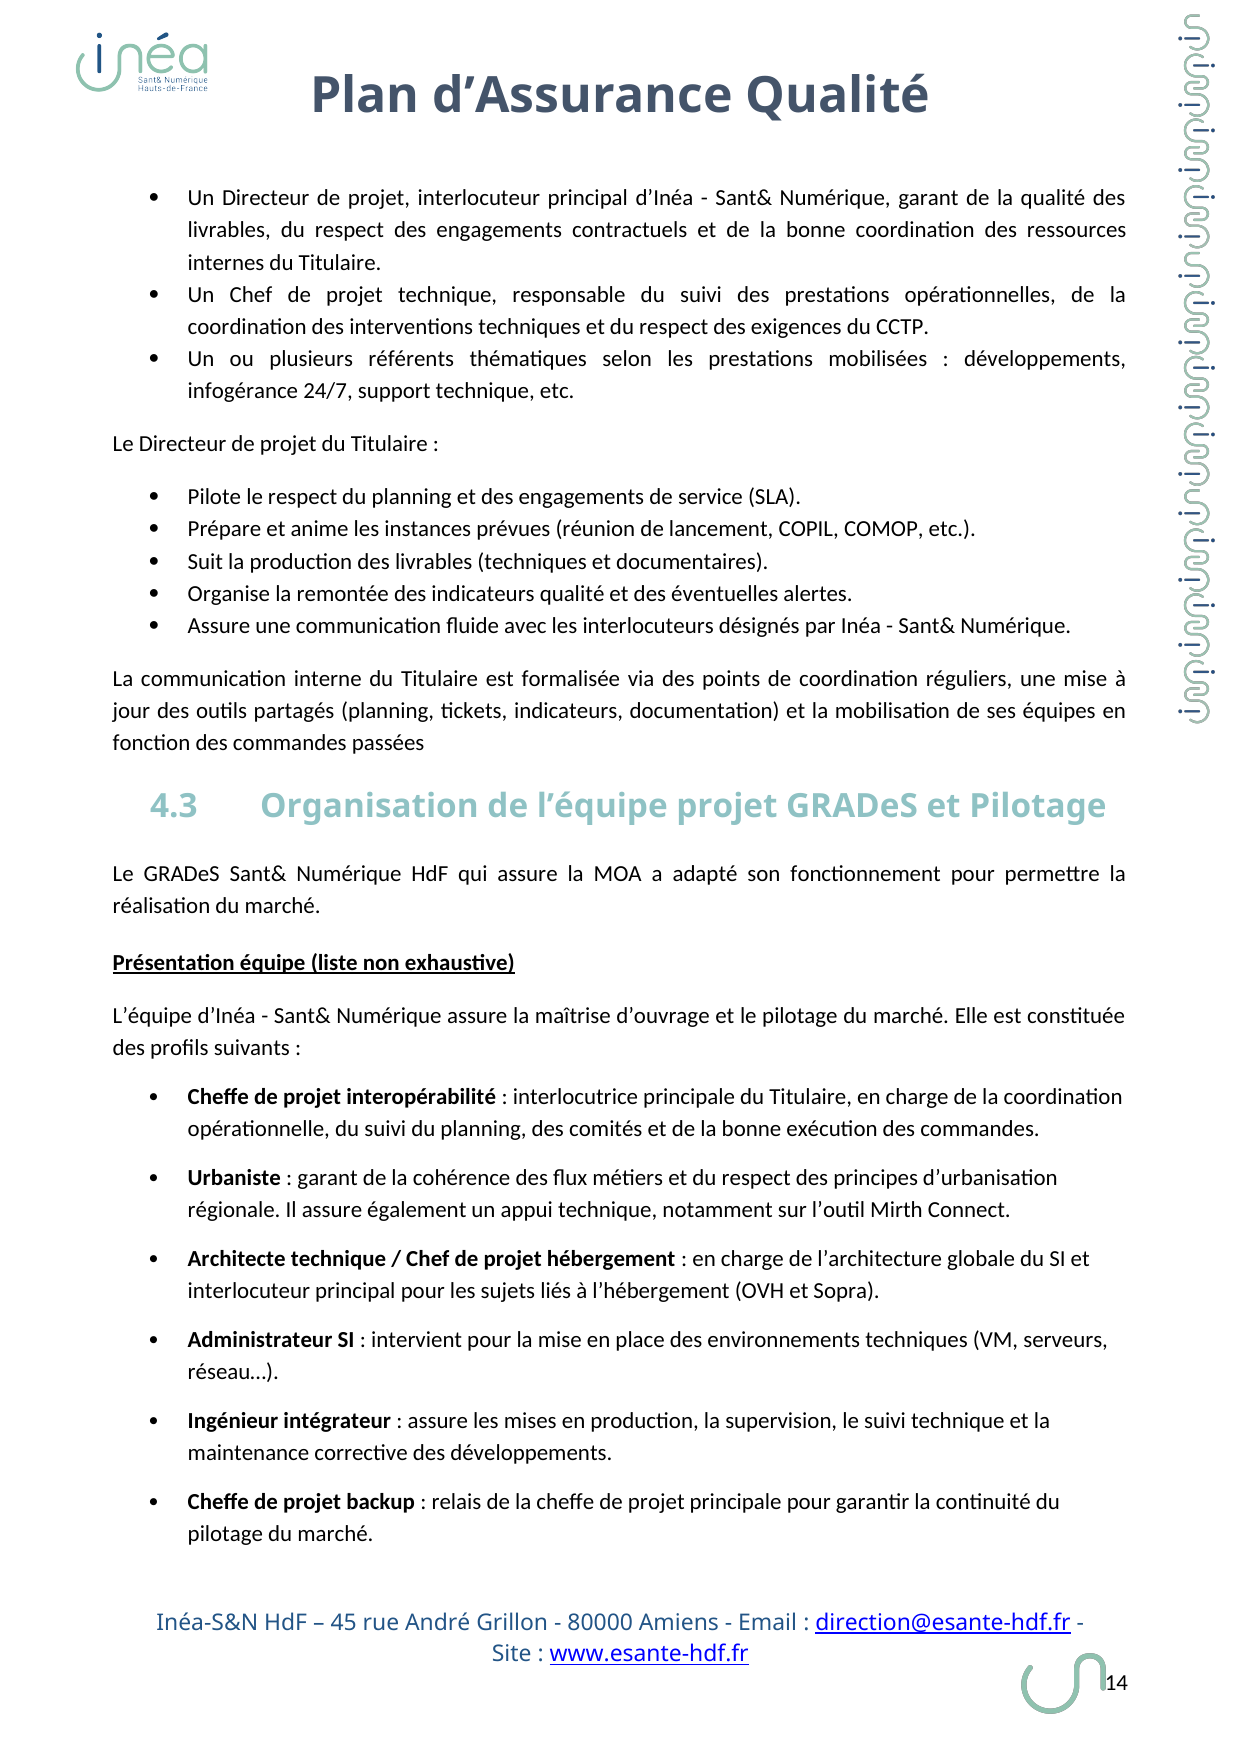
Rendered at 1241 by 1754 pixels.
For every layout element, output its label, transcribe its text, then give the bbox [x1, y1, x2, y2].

list Un Directeur de projet, interlocuteur principal d’Inéa - Sant& Numérique, garant de la qualité des livrables, du respect des engagements contractuels et de la bonne coordination des ressources internes du Titulaire. [150, 183, 1128, 276]
list Pilote le respect du planning et des engagements de service (SLA). [150, 482, 1128, 510]
list Ingénieur intégrateur : assure les mises en production, la supervision, le suivi technique et la maintenance corrective des développements. [150, 1406, 1128, 1467]
list Urbaniste : garant de la cohérence des flux métiers et du respect des principes d’urbanisation régionale. Il assure également un appui technique, notamment sur l’outil Mirth Connect. [150, 1163, 1128, 1223]
list Suit la production des livrables (techniques et documentaires). [150, 547, 1128, 575]
text Le GRADeS Sant& Numérique HdF qui assure la MOA a adapté son fonctionnement pour permettre la réalisation du marché. [112, 859, 1128, 919]
list Organise la remontée des indicateurs qualité et des éventuelles alertes. [150, 579, 1128, 607]
text L’équipe d’Inéa - Sant& Numérique assure la maîtrise d’ouvrage et le pilotage du marché. Elle est constituée des profils suivants : [112, 1001, 1128, 1061]
list Un ou plusieurs référents thématiques selon les prestations mobilisées : développements, infogérance 24/7, support technique, etc. [150, 344, 1128, 404]
list Assure une communication fluide avec les interlocuteurs désignés par Inéa - Sant& Numérique. [150, 611, 1128, 639]
text Présentation équipe (liste non exhaustive) [112, 948, 1128, 976]
list Cheffe de projet interopérabilité : interlocutrice principale du Titulaire, en charge de la coordination opérationnelle, du suivi du planning, des comités et de la bonne exécution des commandes. [150, 1082, 1128, 1142]
list Cheffe de projet backup : relais de la cheffe de projet principale pour garantir la continuité du pilotage du marché. [150, 1487, 1128, 1548]
text Le Directeur de projet du Titulaire : [112, 429, 1128, 457]
list Administrateur SI : intervient pour la mise en place des environnements techniques (VM, serveurs, réseau…). [150, 1325, 1128, 1386]
picture [47, 15, 236, 122]
text La communication interne du Titulaire est formalisée via des points de coordination réguliers, une mise à jour des outils partagés (planning, tickets, indicateurs, documentation) et la mobilisation de ses équipes en fonction des commandes passées [112, 664, 1128, 757]
list Un Chef de projet technique, responsable du suivi des prestations opérationnelles, de la coordination des interventions techniques et du respect des exigences du CCTP. [150, 280, 1128, 340]
list Architecte technique / Chef de projet hébergement : en charge de l’architecture globale du SI et interlocuteur principal pour les sujets liés à l’hébergement (OVH et Sopra). [150, 1244, 1128, 1304]
list Prépare et anime les instances prévues (réunion de lancement, COPIL, COMOP, etc.). [150, 514, 1128, 543]
subtitle Organisation de l’équipe projet GRADeS et Pilotage [150, 782, 1128, 827]
picture [1010, 1645, 1117, 1722]
picture [1152, 4, 1240, 732]
